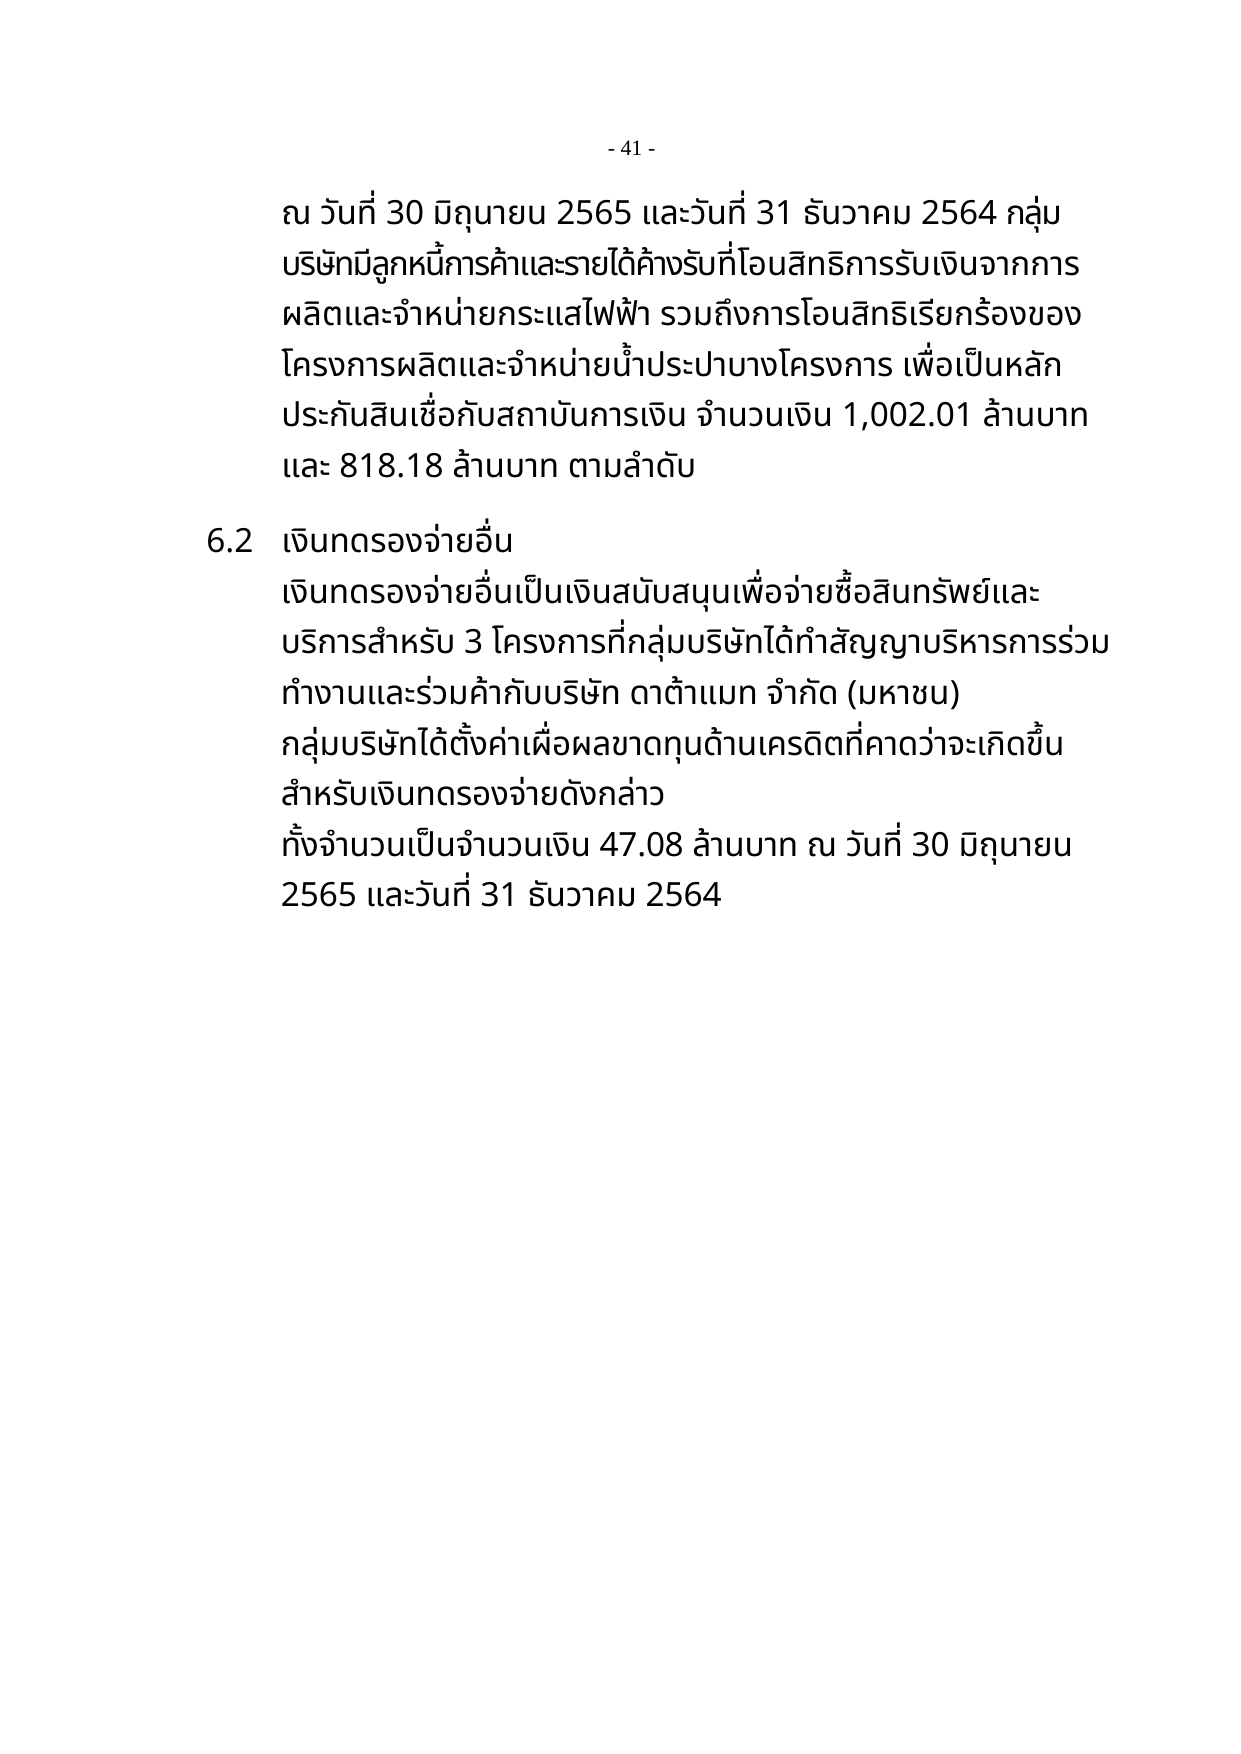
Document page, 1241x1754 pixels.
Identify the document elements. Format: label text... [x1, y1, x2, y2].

list 6.2 เงินทดรองจ่ายอื่น [206, 517, 1113, 568]
list ณ วันที่ 30 มิถุนายน 2565 และวันที่ 31 ธันวาคม 2564 กลุ่มบริษัทมีลูกหนี้การค้าและรายได้ค้างรับที่โอนสิทธิการรับเงินจากการผลิตและจำหน่ายกระแสไฟฟ้า รวมถึงการโอนสิทธิเรียกร้องของโครงการผลิตและจำหน่ายน้ำประปาบางโครงการ เพื่อเป็นหลักประกันสินเชื่อกับสถาบันการเงิน จำนวนเงิน 1,002.01 ล้านบาท และ 818.18 ล้านบาท ตามลำดับ [281, 189, 1113, 492]
list เงินทดรองจ่ายอื่นเป็นเงินสนับสนุนเพื่อจ่ายซื้อสินทรัพย์และบริการสำหรับ 3 โครงการที่กลุ่มบริษัทได้ทำสัญญาบริหารการร่วมทำงานและร่วมค้ากับบริษัท ดาต้าแมท จำกัด (มหาชน) กลุ่มบริษัทได้ตั้งค่าเผื่อผลขาดทุนด้านเครดิตที่คาดว่าจะเกิดขึ้นสำหรับเงินทดรองจ่ายดังกล่าว ทั้งจำนวนเป็นจำนวนเงิน 47.08 ล้านบาท ณ วันที่ 30 มิถุนายน 2565 และวันที่ 31 ธันวาคม 2564 [281, 568, 1113, 922]
